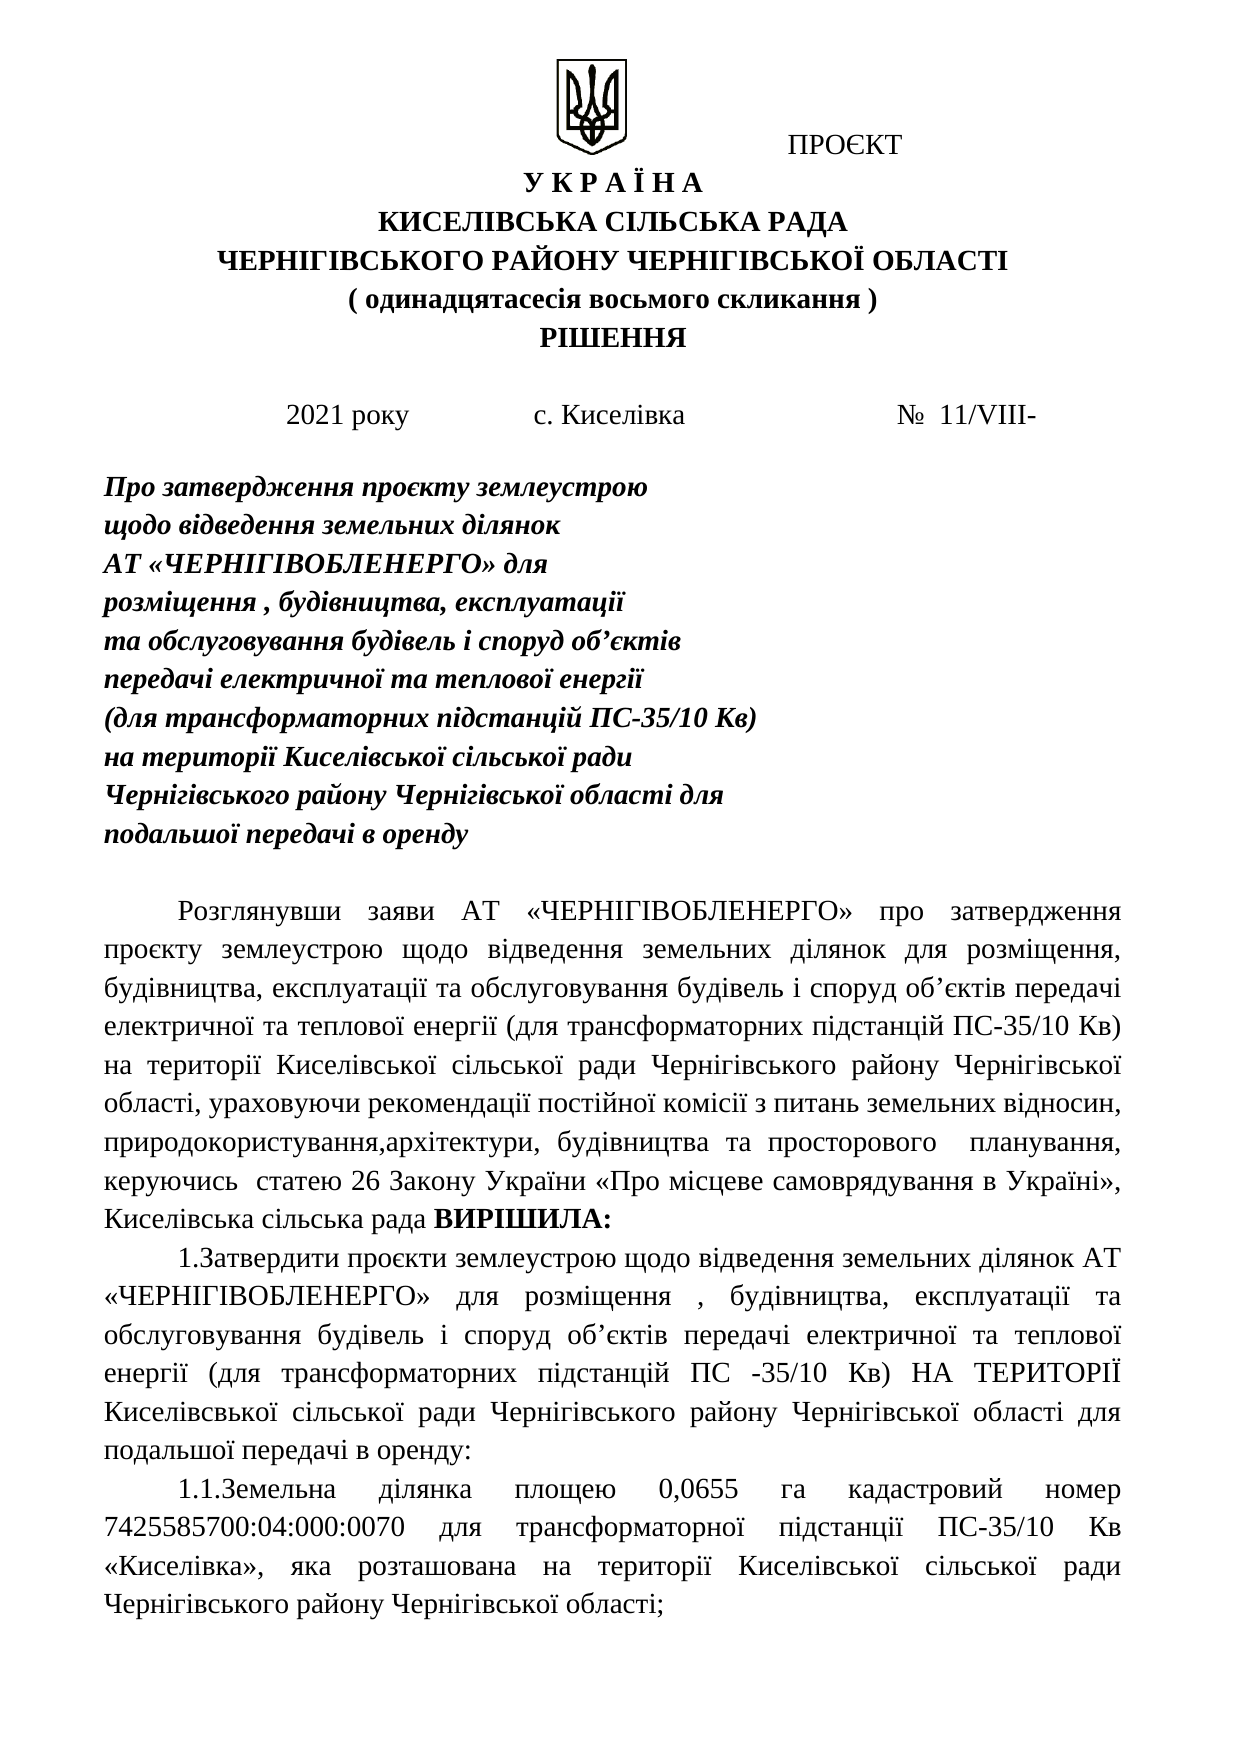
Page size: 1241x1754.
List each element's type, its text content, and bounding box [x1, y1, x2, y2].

text ЧЕРНІГІВСЬКОГО РАЙОНУ ЧЕРНІГІВСЬКОЇ ОБЛАСТІ [103, 243, 1122, 276]
text розміщення , будівництва, експлуатації [103, 584, 1122, 618]
text РІШЕННЯ [103, 320, 1122, 353]
text 1.Затвердити проєкти землеустрою щодо відведення земельних ділянок АТ «ЧЕРНІГІВОБЛЕНЕРГО» для розміщення , будівництва, експлуатації та обслуговування будівель і споруд об’єктів передачі електричної та теплової енергії (для трансформаторних підстанцій ПС -35/10 Кв) НА ТЕРИТОРІЇ Киселівсвької сільської ради Чернігівського району Чернігівської області для подальшої передачі в оренду: [103, 1240, 1122, 1466]
text 1.1.Земельна ділянка площею 0,0655 га кадастровий номер 7425585700:04:000:0070 для трансформаторної підстанції ПС-35/10 Кв «Киселівка», яка розташована на території Киселівської сільської ради Чернігівського району Чернігівської області; [103, 1471, 1122, 1620]
text ПРОЄКТ [103, 59, 1122, 161]
text на території Киселівської сільської ради [103, 739, 1122, 772]
picture [556, 59, 627, 155]
text КИСЕЛІВСЬКА СІЛЬСЬКА РАДА [103, 204, 1122, 238]
text подальшої передачі в оренду [103, 816, 1122, 849]
text У К Р А Ї Н А [103, 166, 1122, 199]
text (для трансформаторних підстанцій ПС-35/10 Кв) [103, 700, 1122, 734]
text Розглянувши заяви АТ «ЧЕРНІГІВОБЛЕНЕРГО» про затвердження проєкту землеустрою щодо відведення земельних ділянок для розміщення, будівництва, експлуатації та обслуговування будівель і споруд об’єктів передачі електричної та теплової енергії (для трансформаторних підстанцій ПС-35/10 Кв) на території Киселівської сільської ради Чернігівського району Чернігівської області, ураховуючи рекомендації постійної комісії з питань земельних відносин, природокористування,архітектури, будівництва та просторового планування, керуючись статею 26 Закону України «Про місцеве самоврядування в Україні», Киселівська сільська рада ВИРІШИЛА: [103, 893, 1122, 1235]
text передачі електричної та теплової енергії [103, 662, 1122, 695]
text АТ «ЧЕРНІГІВОБЛЕНЕРГО» для [103, 546, 1122, 579]
text 2021 року с. Киселівка № 11/VІІІ- [103, 397, 1122, 430]
text Про затвердження проєкту землеустрою [103, 469, 1122, 502]
text щодо відведення земельних ділянок [103, 507, 1122, 541]
text Чернігівського району Чернігівської області для [103, 777, 1122, 811]
text та обслуговування будівель і споруд об’єктів [103, 623, 1122, 657]
text ( одинадцятасесія восьмого скликання ) [103, 281, 1122, 315]
